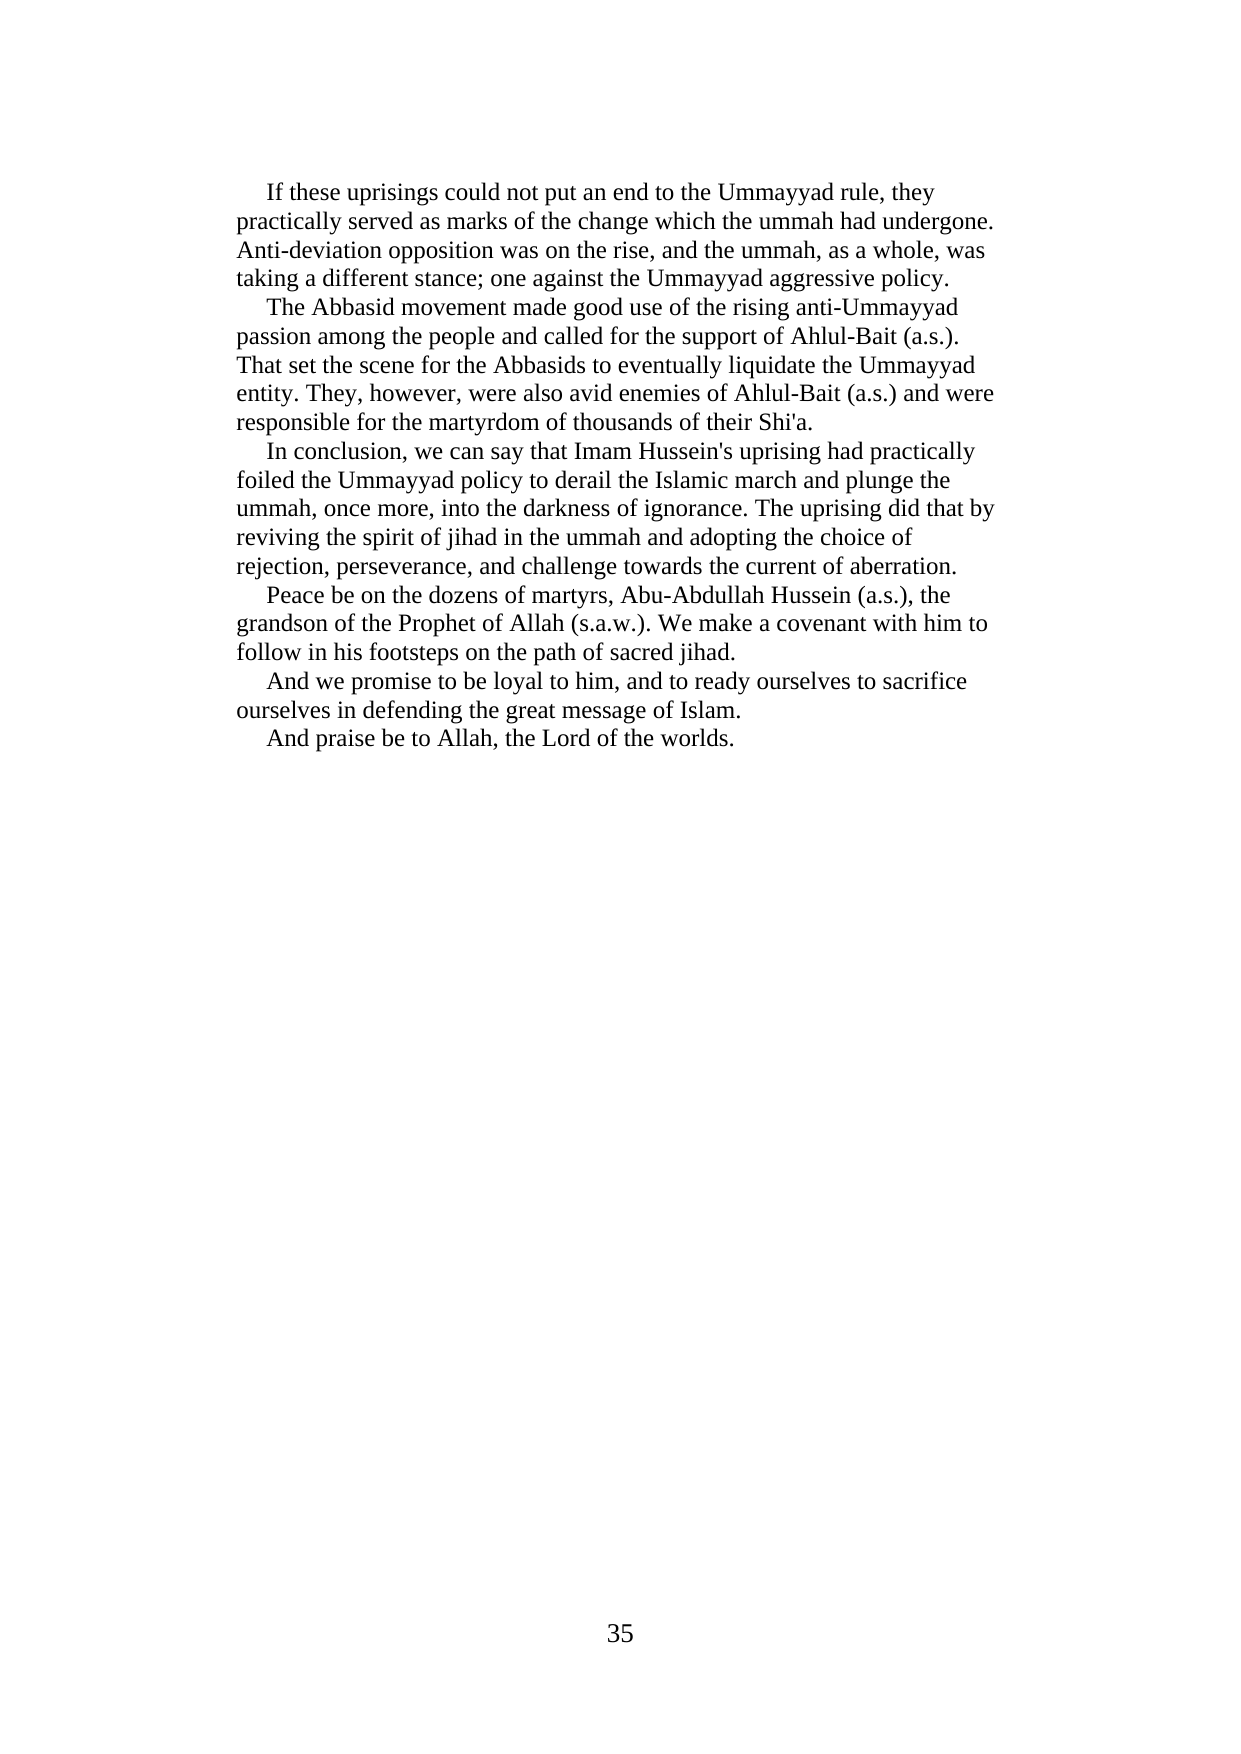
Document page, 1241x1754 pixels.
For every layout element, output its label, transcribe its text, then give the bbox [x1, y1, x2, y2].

text And we promise to be loyal to him, and to ready ourselves to sacrifice ourselves in defending the great message of Islam. [236, 666, 1004, 723]
text The Abbasid movement made good use of the rising anti-Ummayyad passion among the people and called for the support of Ahlul-Bait (a.s.). That set the scene for the Abbasids to eventually liquidate the Ummayyad entity. They, however, were also avid enemies of Ahlul-Bait (a.s.) and were responsible for the martyrdom of thousands of their Shi'a. [236, 292, 1004, 436]
text In conclusion, we can say that Imam Hussein's uprising had practically foiled the Ummayyad policy to derail the Islamic march and plunge the ummah, once more, into the darkness of ignorance. The uprising did that by reviving the spirit of jihad in the ummah and adopting the choice of rejection, perseverance, and challenge towards the current of aberration. [236, 436, 1004, 580]
text And praise be to Allah, the Lord of the worlds. [236, 723, 1004, 752]
text Anti-deviation opposition was on the rise, and the ummah, as a whole, was taking a different stance; one against the Ummayyad aggressive policy. [236, 235, 1004, 292]
text Peace be on the dozens of martyrs, Abu-Abdullah Hussein (a.s.), the grandson of the Prophet of Allah (s.a.w.). We make a covenant with him to follow in his footsteps on the path of sacred jihad. [236, 580, 1004, 666]
text If these uprisings could not put an end to the Ummayyad rule, they practically served as marks of the change which the ummah had undergone. [236, 177, 1004, 235]
